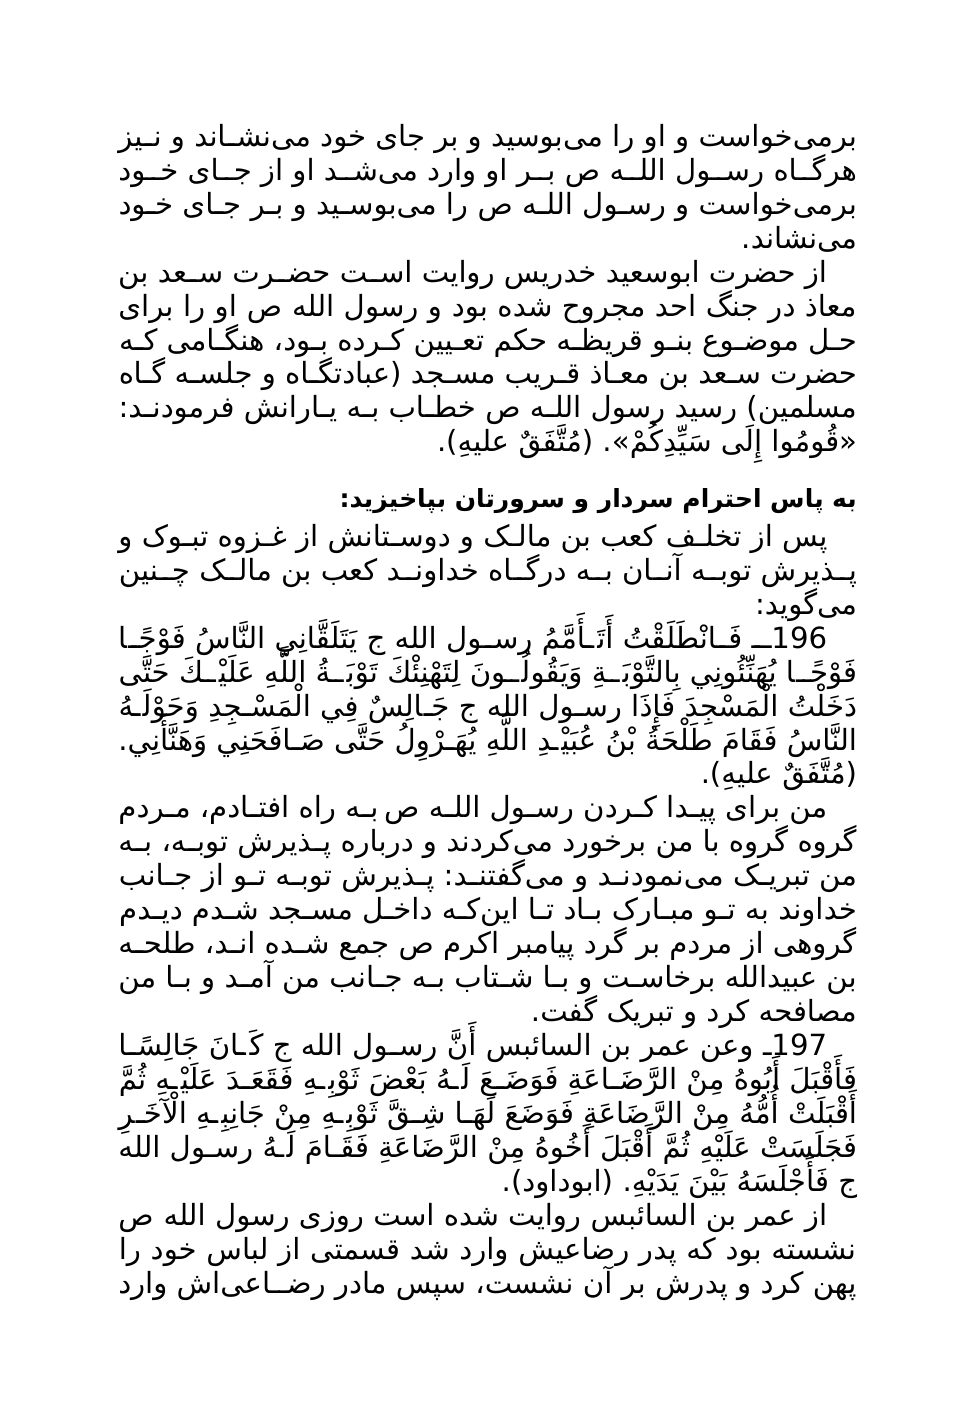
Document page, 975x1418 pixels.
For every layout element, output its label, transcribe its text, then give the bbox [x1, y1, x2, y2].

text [118, 1198, 857, 1300]
text 197‌ـ‌ وعن عمر بن السائبس أَنَّ رسول الله ج كَانَ جَالِسًا فَأَقْبَلَ أَبُوهُ مِنْ الرَّضَاعَةِ فَوَضَعَ لَهُ بَعْضَ ثَوْبِهِ فَقَعَدَ عَلَيْهِ ثُمَّ أَقْبَلَتْ أُمُّهُ مِنْ الرَّضَاعَةِ فَوَضَعَ لَهَا شِقَّ ثَوْبِهِ مِنْ جَانِبِهِ الْآخَرِ فَجَلَسَتْ عَلَيْهِ ثُمَّ أَقْبَلَ أَخُوهُ مِنْ الرَّضَاعَةِ فَقَامَ لَهُ رسول الله ج فَأَجْلَسَهُ بَيْنَ يَدَيْهِ. (ابوداود). [118, 1028, 857, 1198]
text از حضرت ابوسعید خدریس‌ روایت است حضرت سعد بن معاذ در جنگ احد مجروح شده بود و رسول الله ص او را برای حل موضوع بنو قریظه حکم تعیین کرده بود، هنگامی که حضرت سعد بن معاذ قریب مسجد (عبادتگاه و جلسه گاه مسلمین) رسید رسول الله ص خطاب به یارانش فرمودند: «قُومُوا إِلَى سَيِّدِكُمْ». (مُتَّفَقٌ عليهِ). [118, 255, 857, 459]
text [118, 119, 857, 255]
text من برای پیدا کردن رسول الله ص به راه افتادم، مردم گروه گروه با من برخورد می‌کردند و درباره پذیرش توبه، به من تبریک می‌نمودند و می‌گفتند: پذیرش توبه تو از جانب خداوند به تو مبارک باد تا این‌که داخل مسجد شدم دیدم گروهی از مردم بر گرد پیامبر اکرم ص جمع شده اند، طلحه بن عبیدالله برخاست و با شتاب به جانب من آمد و با من مصافحه کرد و تبریک گفت. [118, 791, 857, 1028]
text پس از تخلف کعب بن مالک و دوستانش از غزوه تبوک و پذیرش توبه آنان به درگاه خداوند کعب بن مالک چنین می‌گوید: [118, 519, 857, 621]
text به پاس احترام سردار و سرورتان بپاخیزید: [118, 484, 857, 513]
text 196ـ فَانْطَلَقْتُ أَتَأَمَّمُ رسول الله ج يَتَلَقَّانِي النَّاسُ فَوْجًا فَوْجًا يُهَنِّئُونِي بِالتَّوْبَةِ وَيَقُولُونَ لِتَهْنِئْكَ تَوْبَةُ اللَّهِ عَلَيْكَ حَتَّى دَخَلْتُ الْمَسْجِدَ فَإِذَا رسول الله ج جَالِسٌ فِي الْمَسْجِدِ وَحَوْلَهُ النَّاسُ فَقَامَ طَلْحَةُ بْنُ عُبَيْدِ اللَّهِ يُهَرْوِلُ حَتَّى صَافَحَنِي وَهَنَّأَنِي. (مُتَّفَقٌ علیهِ). [118, 621, 857, 791]
